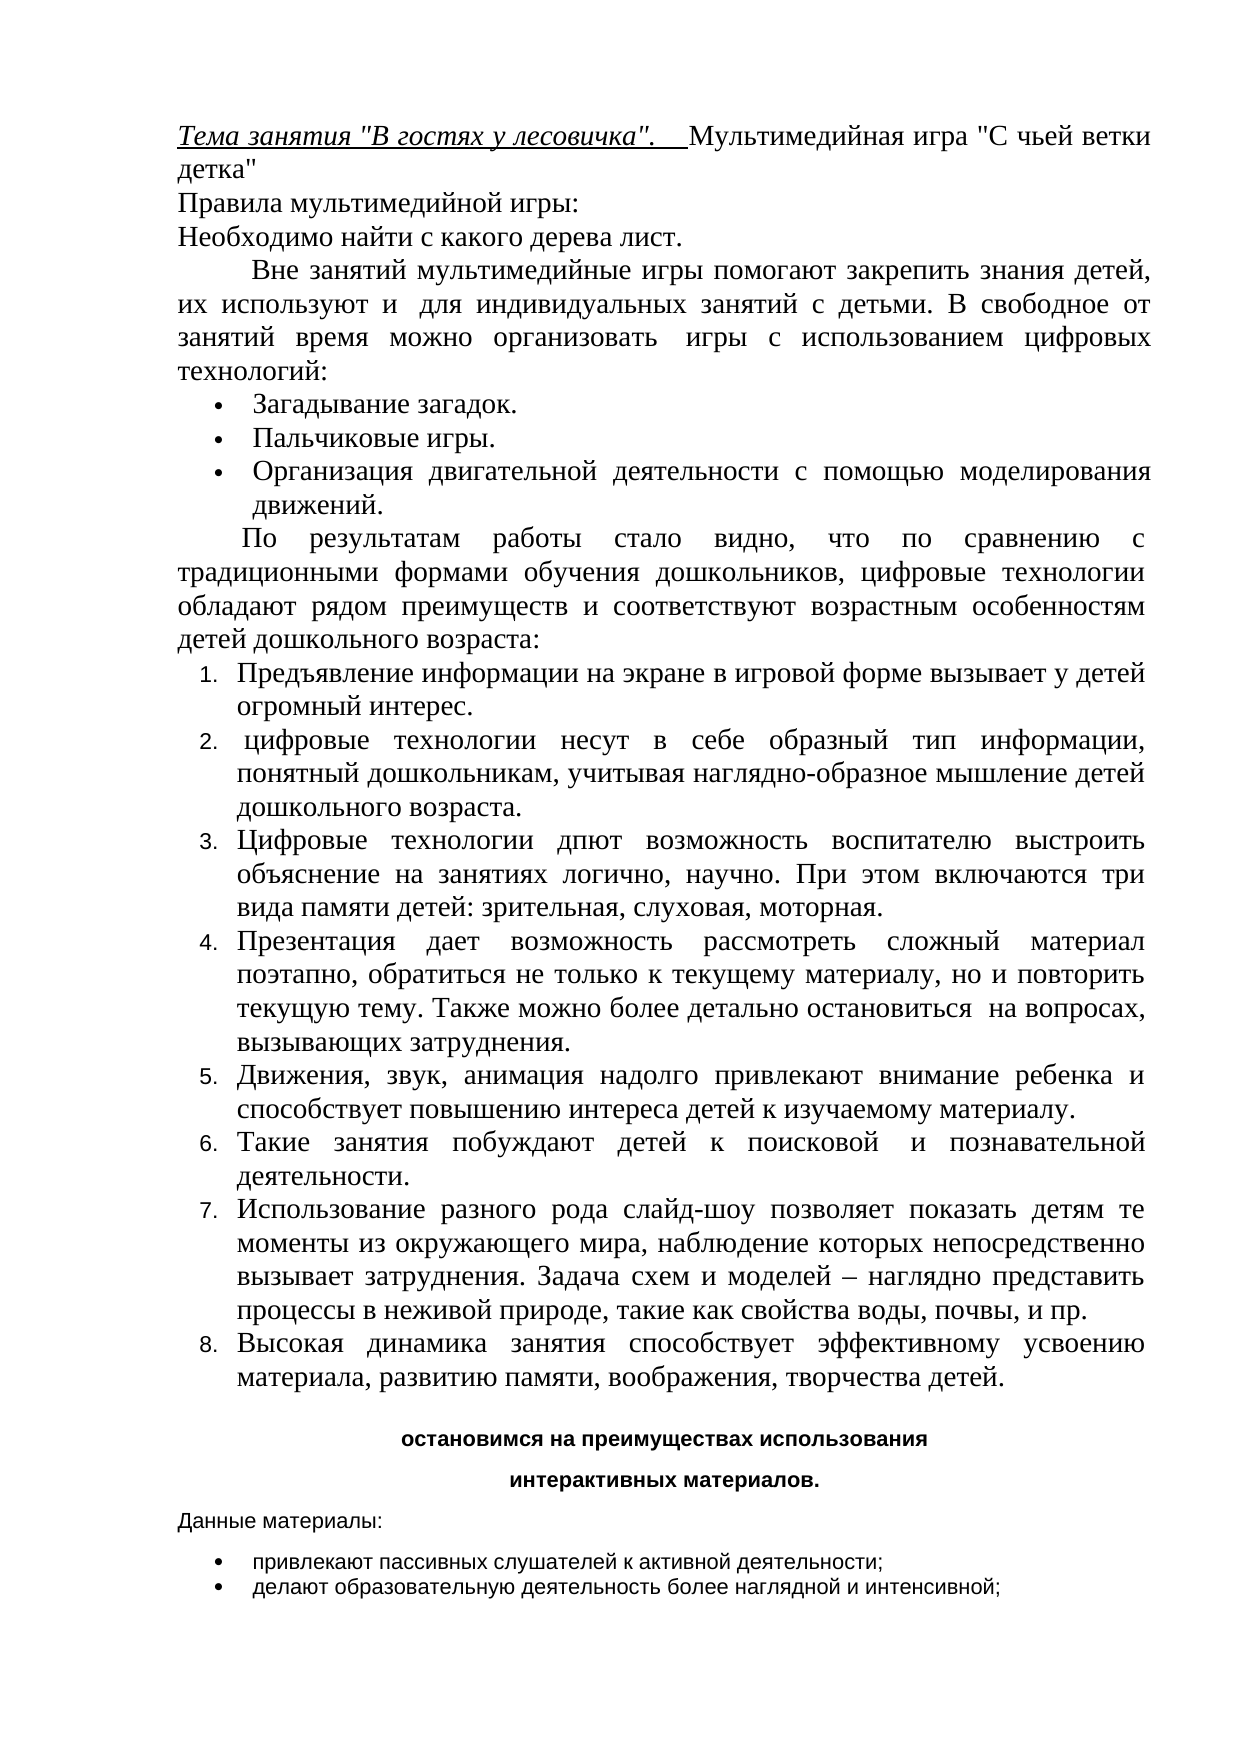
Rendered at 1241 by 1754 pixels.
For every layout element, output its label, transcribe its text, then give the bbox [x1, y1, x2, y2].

list делают образовательную деятельность более наглядной и интенсивной; [215, 1574, 1152, 1599]
list привлекают пассивных слушателей к активной деятельности; [215, 1549, 1152, 1574]
list Движения, звук, анимация надолго привлекают внимание ребенка и способствует повышению интереса детей к изучаемому материалу. [199, 1057, 1146, 1124]
text остановимся на преимуществах использования [177, 1426, 1152, 1451]
text Тема занятия "В гостях у лесовичка". Мультимедийная игра "С чьей ветки детка" [177, 118, 1152, 185]
list цифровые технологии несут в себе образный тип информации, понятный дошкольникам, учитывая наглядно-образное мышление детей дошкольного возраста. [199, 722, 1146, 822]
text Вне занятий мультимедийные игры помогают закрепить знания детей, их используют и для индивидуальных занятий с детьми. В свободное от занятий время можно организовать игры с использованием цифровых технологий: [177, 252, 1152, 386]
list Использование разного рода слайд-шоу позволяет показать детям те моменты из окружающего мира, наблюдение которых непосредственно вызывает затруднения. Задача схем и моделей – наглядно представить процессы в неживой природе, такие как свойства воды, почвы, и пр. [199, 1191, 1146, 1326]
list Цифровые технологии дпют возможность воспитателю выстроить объяснение на занятиях логично, научно. При этом включаются три вида памяти детей: зрительная, слуховая, моторная. [199, 822, 1146, 923]
text Данные материалы: [177, 1508, 1152, 1533]
list Презентация дает возможность рассмотреть сложный материал поэтапно, обратиться не только к текущему материалу, но и повторить текущую тему. Также можно более детально остановиться на вопросах, вызывающих затруднения. [199, 923, 1146, 1057]
list Организация двигательной деятельности с помощью моделирования движений. [215, 453, 1152, 521]
list Высокая динамика занятия способствует эффективному усвоению материала, развитию памяти, воображения, творчества детей. [199, 1326, 1146, 1393]
text интерактивных материалов. [177, 1467, 1152, 1492]
text Необходимо найти с какого дерева лист. [177, 219, 1152, 252]
list Такие занятия побуждают детей к поисковой и познавательной деятельности. [199, 1124, 1146, 1191]
list Загадывание загадок. [215, 386, 1152, 420]
text По результатам работы стало видно, что по сравнению с традиционными формами обучения дошкольников, цифровые технологии обладают рядом преимуществ и соответствуют возрастным особенностям детей дошкольного возраста: [177, 521, 1146, 655]
list Пальчиковые игры. [215, 420, 1152, 453]
text Правила мультимедийной игры: [177, 185, 1152, 219]
list Предъявление информации на экране в игровой форме вызывает у детей огромный интерес. [199, 655, 1146, 722]
